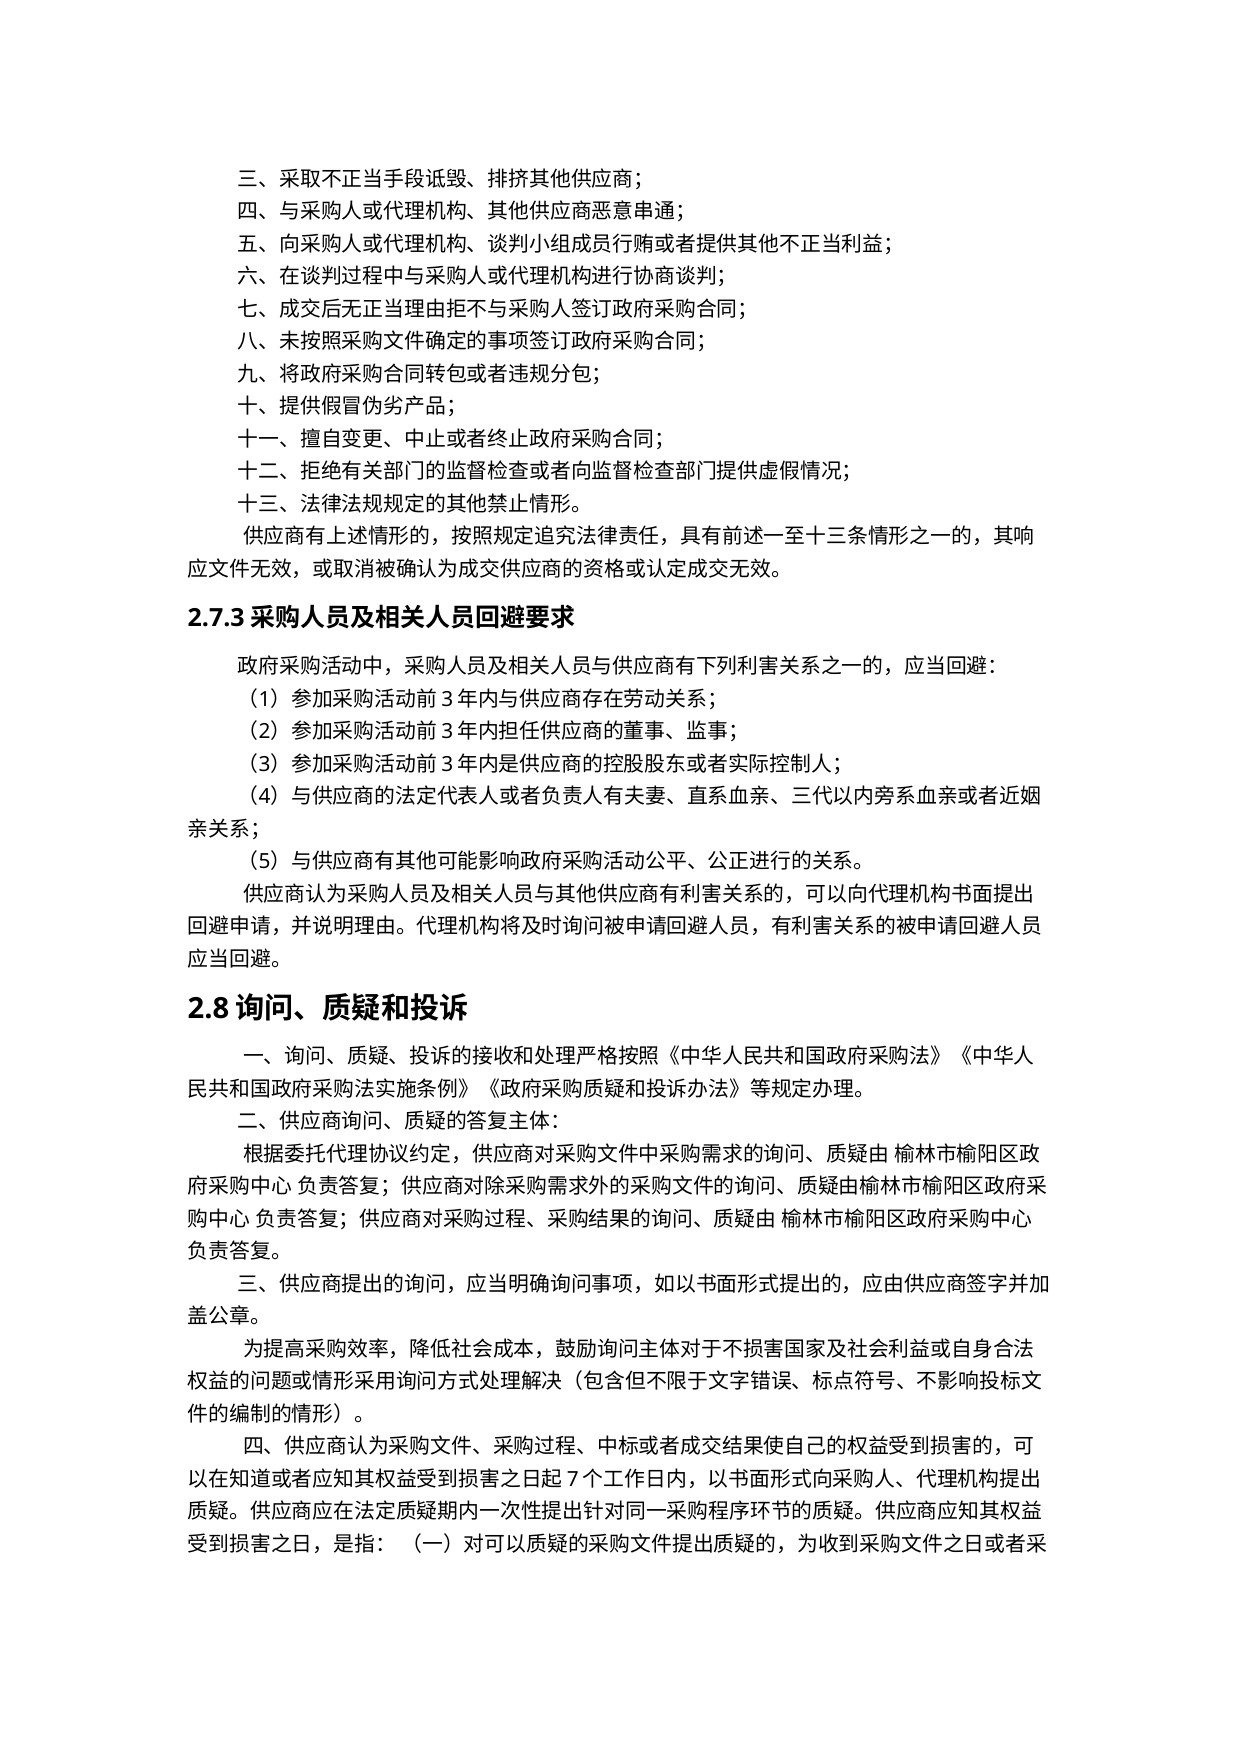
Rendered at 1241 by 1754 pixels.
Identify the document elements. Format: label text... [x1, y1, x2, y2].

text 九、将政府采购合同转包或者违规分包； [187, 357, 1053, 389]
text 八、未按照采购文件确定的事项签订政府采购合同； [187, 324, 1053, 357]
text （5）与供应商有其他可能影响政府采购活动公平、公正进行的关系。 [187, 844, 1053, 877]
text 一、询问、质疑、投诉的接收和处理严格按照《中华人民共和国政府采购法》《中华人民共和国政府采购法实施条例》《政府采购质疑和投诉办法》等规定办理。 [187, 1039, 1053, 1104]
text 三、采取不正当手段诋毁、排挤其他供应商； [187, 162, 1053, 194]
text 十三、法律法规规定的其他禁止情形。 [187, 487, 1053, 519]
text （1）参加采购活动前3年内与供应商存在劳动关系； [187, 682, 1053, 714]
text （4）与供应商的法定代表人或者负责人有夫妻、直系血亲、三代以内旁系血亲或者近姻亲关系； [187, 779, 1053, 844]
text 政府采购活动中，采购人员及相关人员与供应商有下列利害关系之一的，应当回避： [187, 649, 1053, 682]
text 二、供应商询问、质疑的答复主体： [187, 1104, 1053, 1137]
text 五、向采购人或代理机构、谈判小组成员行贿或者提供其他不正当利益； [187, 227, 1053, 259]
text 供应商认为采购人员及相关人员与其他供应商有利害关系的，可以向代理机构书面提出回避申请，并说明理由。代理机构将及时询问被申请回避人员，有利害关系的被申请回避人员应当回避。 [187, 877, 1053, 974]
text （3）参加采购活动前3年内是供应商的控股股东或者实际控制人； [187, 747, 1053, 779]
text 供应商有上述情形的，按照规定追究法律责任，具有前述一至十三条情形之一的，其响应文件无效，或取消被确认为成交供应商的资格或认定成交无效。 [187, 519, 1053, 584]
text 七、成交后无正当理由拒不与采购人签订政府采购合同； [187, 292, 1053, 324]
text 2.7.3采购人员及相关人员回避要求 [187, 584, 1053, 649]
text 十、提供假冒伪劣产品； [187, 389, 1053, 422]
text （2）参加采购活动前3年内担任供应商的董事、监事； [187, 714, 1053, 747]
text 十一、擅自变更、中止或者终止政府采购合同； [187, 422, 1053, 454]
text 十二、拒绝有关部门的监督检查或者向监督检查部门提供虚假情况； [187, 454, 1053, 487]
text 根据委托代理协议约定，供应商对采购文件中采购需求的询问、质疑由 榆林市榆阳区政府采购中心 负责答复；供应商对除采购需求外的采购文件的询问、质疑由榆林市榆阳区政府采购中心 负责答复；供应商对采购过程、采购结果的询问、质疑由 榆林市榆阳区政府采购中心 负责答复。 [187, 1137, 1053, 1267]
text 2.8询问、质疑和投诉 [187, 974, 1053, 1039]
text 为提高采购效率，降低社会成本，鼓励询问主体对于不损害国家及社会利益或自身合法权益的问题或情形采用询问方式处理解决（包含但不限于文字错误、标点符号、不影响投标文件的编制的情形）。 [187, 1332, 1053, 1429]
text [187, 1429, 1053, 1559]
text 六、在谈判过程中与采购人或代理机构进行协商谈判； [187, 259, 1053, 292]
text 四、与采购人或代理机构、其他供应商恶意串通； [187, 194, 1053, 227]
text 三、供应商提出的询问，应当明确询问事项，如以书面形式提出的，应由供应商签字并加盖公章。 [187, 1267, 1053, 1332]
